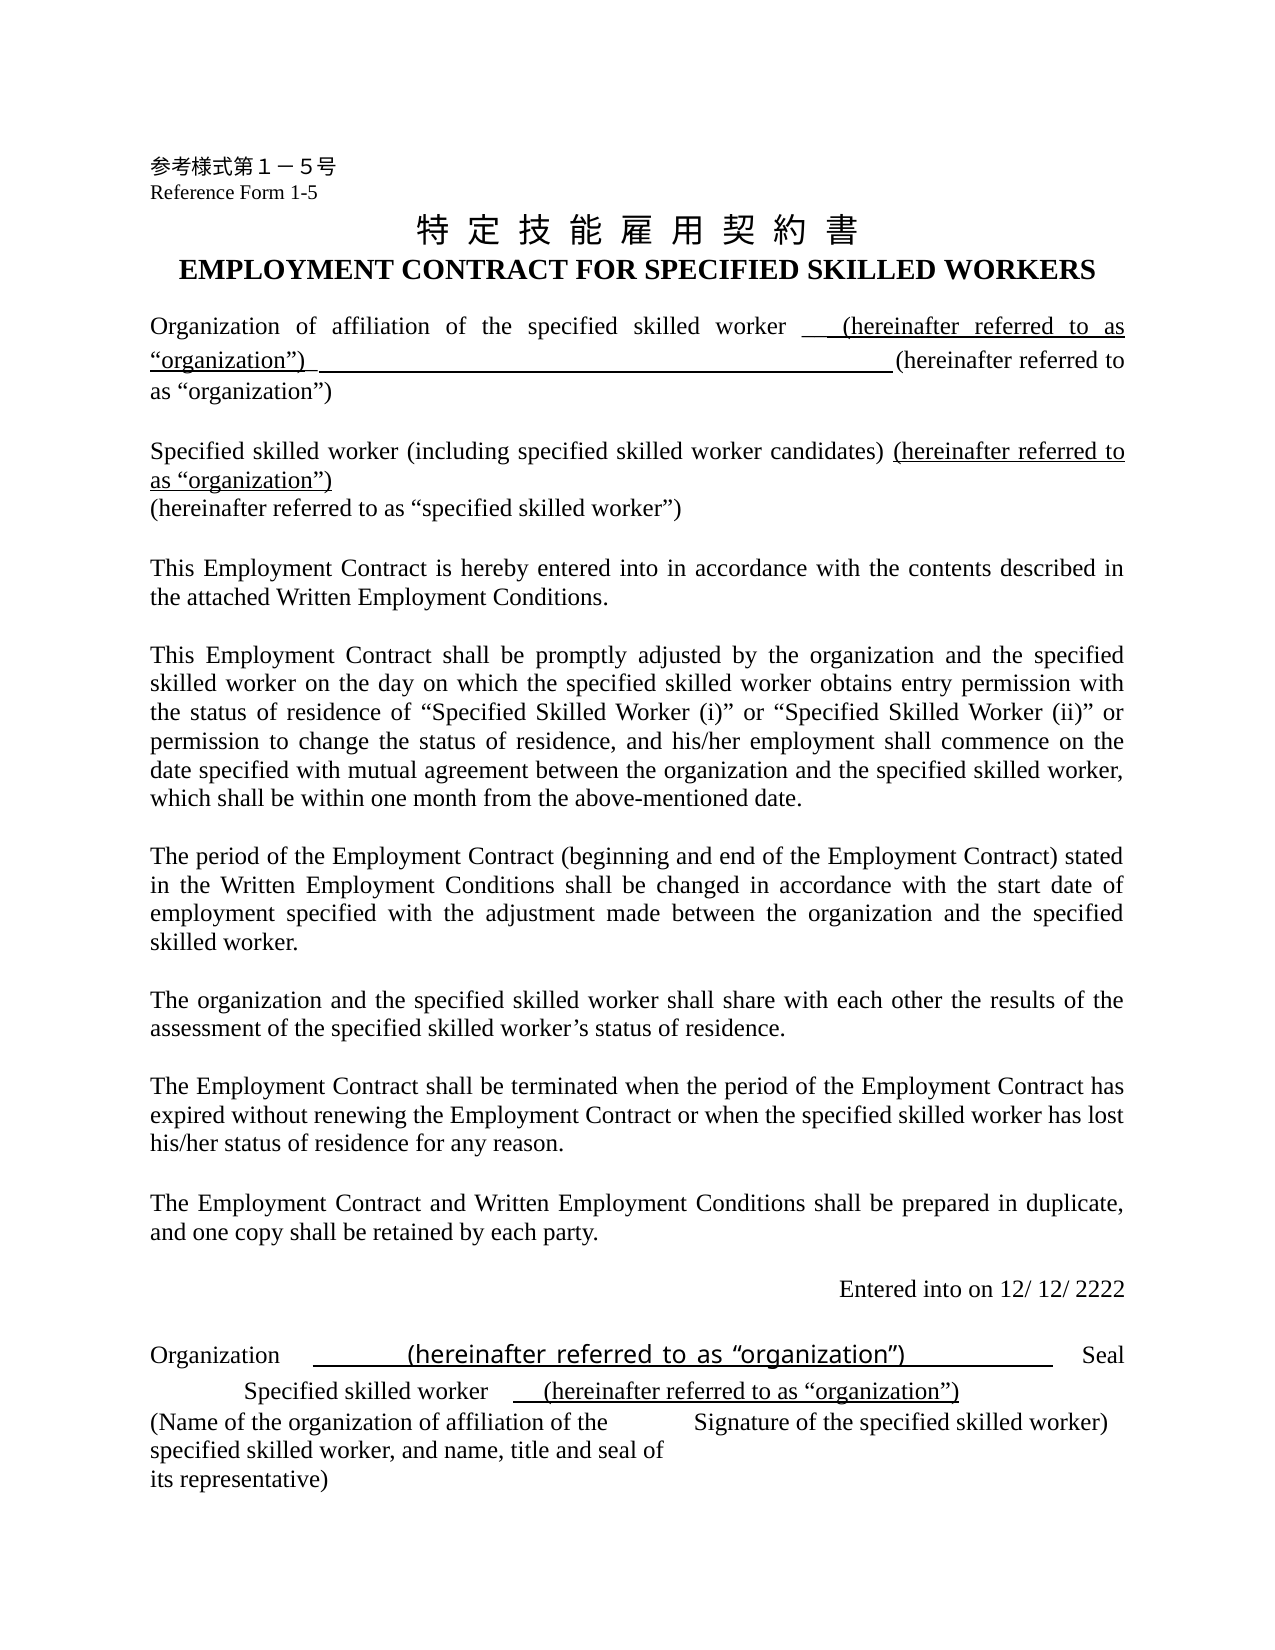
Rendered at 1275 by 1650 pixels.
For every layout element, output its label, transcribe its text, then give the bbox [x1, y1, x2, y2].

text The Employment Contract and Written Employment Conditions shall be prepared in duplicate, and one copy shall be retained by each party. [150, 1188, 1125, 1246]
text This Employment Contract shall be promptly adjusted by the organization and the specified skilled worker on the day on which the specified skilled worker obtains entry permission with the status of residence of “Specified Skilled Worker (i)” or “Specified Skilled Worker (ii)” or permission to change the status of residence, and his/her employment shall commence on the date specified with mutual agreement between the organization and the specified skilled worker, which shall be within one month from the above-mentioned date. [150, 640, 1125, 812]
text 参考様式第１－５号 [150, 150, 1125, 180]
text (Name of the organization of affiliation of the Signature of the specified skilled worker) [150, 1407, 1125, 1435]
text its representative) [150, 1464, 1125, 1493]
text The Employment Contract shall be terminated when the period of the Employment Contract has expired without renewing the Employment Contract or when the specified skilled worker has lost his/her status of residence for any reason. [150, 1071, 1125, 1157]
text This Employment Contract is hereby entered into in accordance with the contents described in the attached Written Employment Conditions. [150, 553, 1125, 611]
text Organization of affiliation of the specified skilled worker __ (hereinafter referred to as “organization”)_ (hereinafter referred to as “organization”) [150, 311, 1125, 405]
text The period of the Employment Contract (beginning and end of the Employment Contract) stated in the Written Employment Conditions shall be changed in accordance with the start date of employment specified with the adjustment made between the organization and the specified skilled worker. [150, 841, 1125, 956]
text Organization (hereinafter referred to as “organization”) Seal Specified skilled worker (hereinafter referred to as “organization”) [150, 1336, 1125, 1407]
text 特定技能雇用契約書 [150, 204, 1125, 252]
text Entered into on 12/ 12/ 2222 [150, 1277, 1125, 1302]
text Reference Form 1-5 [150, 180, 1125, 204]
text Specified skilled worker (including specified skilled worker candidates) (hereinafter referred to as “organization”) [150, 436, 1125, 493]
text The organization and the specified skilled worker shall share with each other the results of the assessment of the specified skilled worker’s status of residence. [150, 985, 1125, 1042]
text specified skilled worker, and name, title and seal of [150, 1435, 1125, 1464]
text EMPLOYMENT CONTRACT FOR SPECIFIED SKILLED WORKERS [150, 252, 1125, 286]
text (hereinafter referred to as “specified skilled worker”) [150, 493, 1125, 522]
